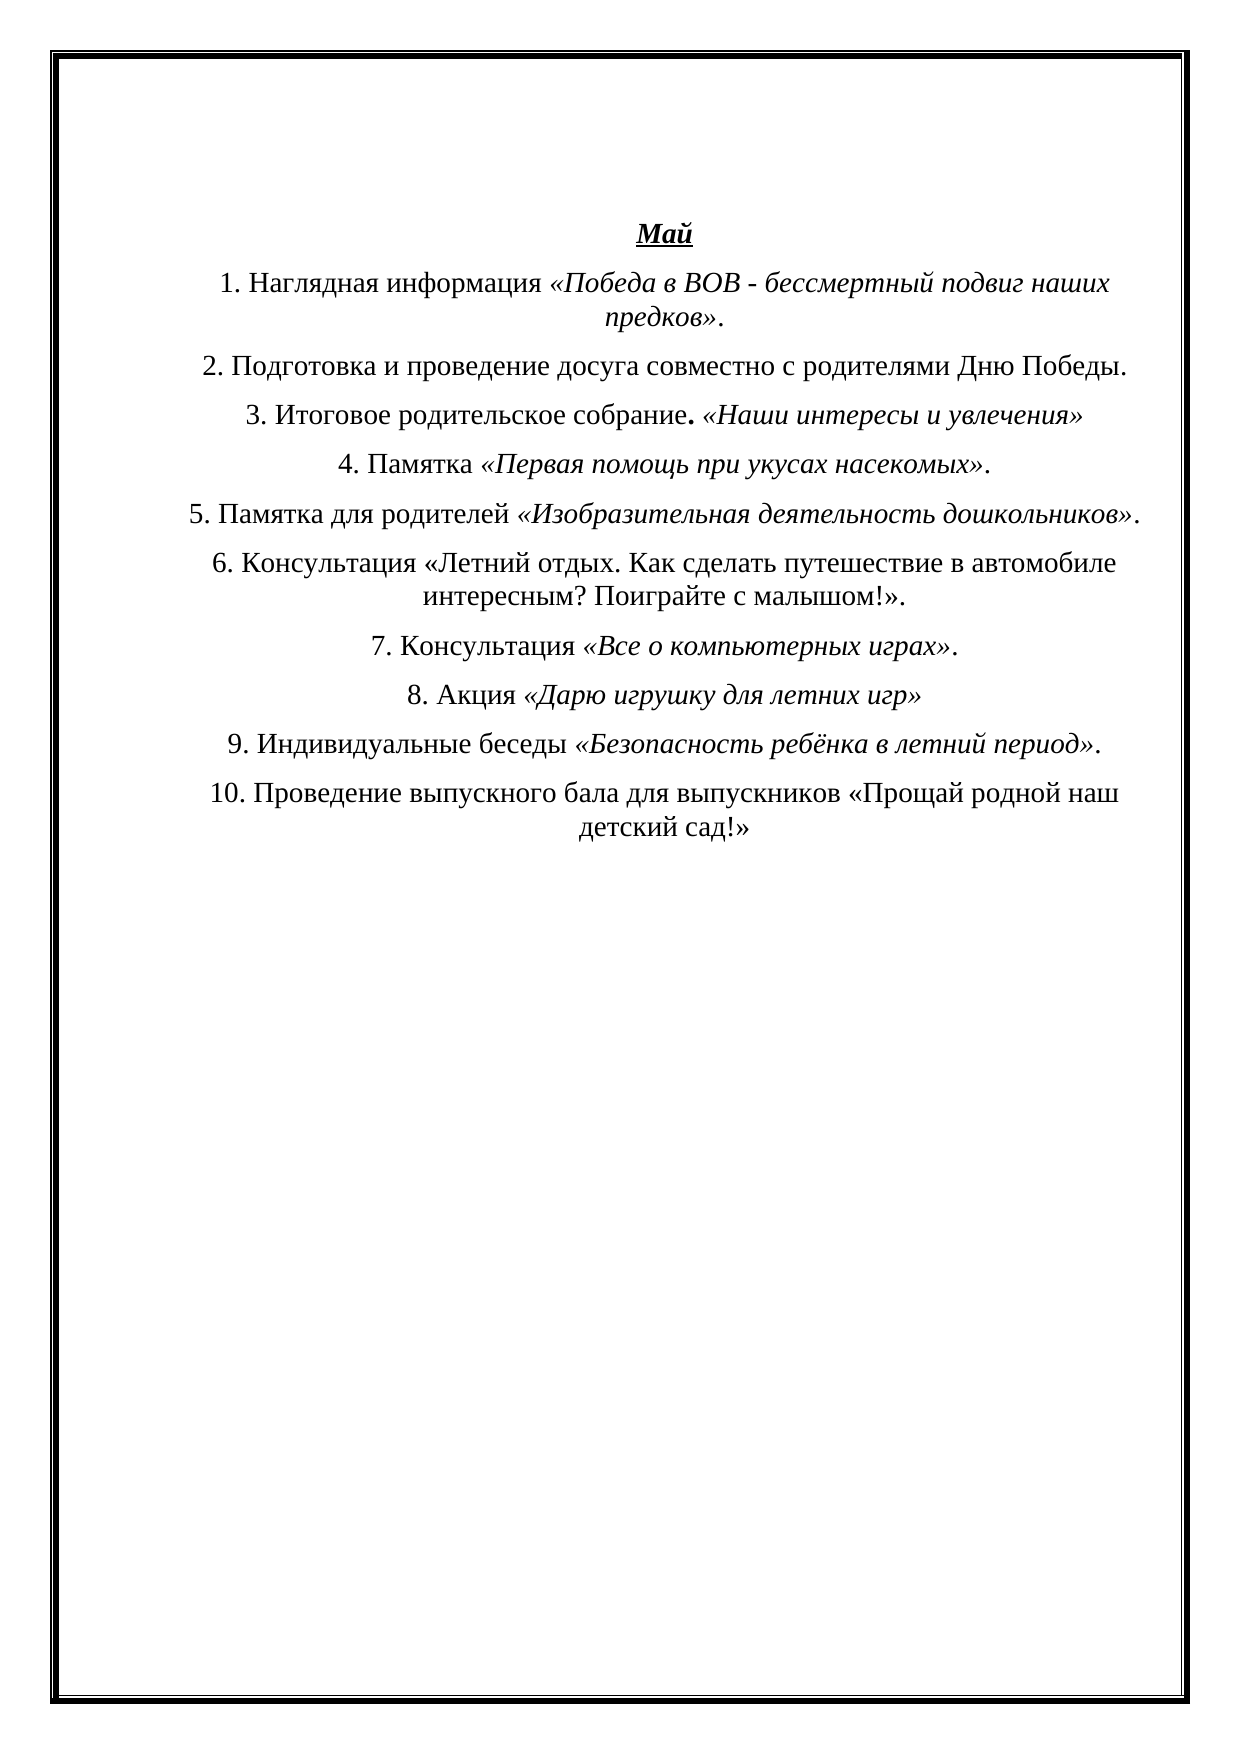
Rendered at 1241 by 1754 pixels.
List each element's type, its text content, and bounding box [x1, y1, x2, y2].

text 8. Акция «Дарю игрушку для летних игр» [177, 677, 1152, 710]
text 7. Консультация «Все о компьютерных играх». [177, 628, 1152, 661]
text 5. Памятка для родителей «Изобразительная деятельность дошкольников». [177, 496, 1152, 529]
text 10. Проведение выпускного бала для выпускников «Прощай родной наш детский сад!» [177, 775, 1152, 842]
text 4. Памятка «Первая помощь при укусах насекомых». [177, 447, 1152, 480]
text 2. Подготовка и проведение досуга совместно с родителями Дню Победы. [177, 348, 1152, 382]
text 3. Итоговое родительское собрание. «Наши интересы и увлечения» [177, 397, 1152, 431]
text 6. Консультация «Летний отдых. Как сделать путешествие в автомобиле интересным? Поиграйте с малышом!». [177, 545, 1152, 612]
text 1. Наглядная информация «Победа в ВОВ - бессмертный подвиг наших предков». [177, 266, 1152, 333]
text 9. Индивидуальные беседы «Безопасность ребёнка в летний период». [177, 726, 1152, 759]
text Май [177, 216, 1152, 250]
